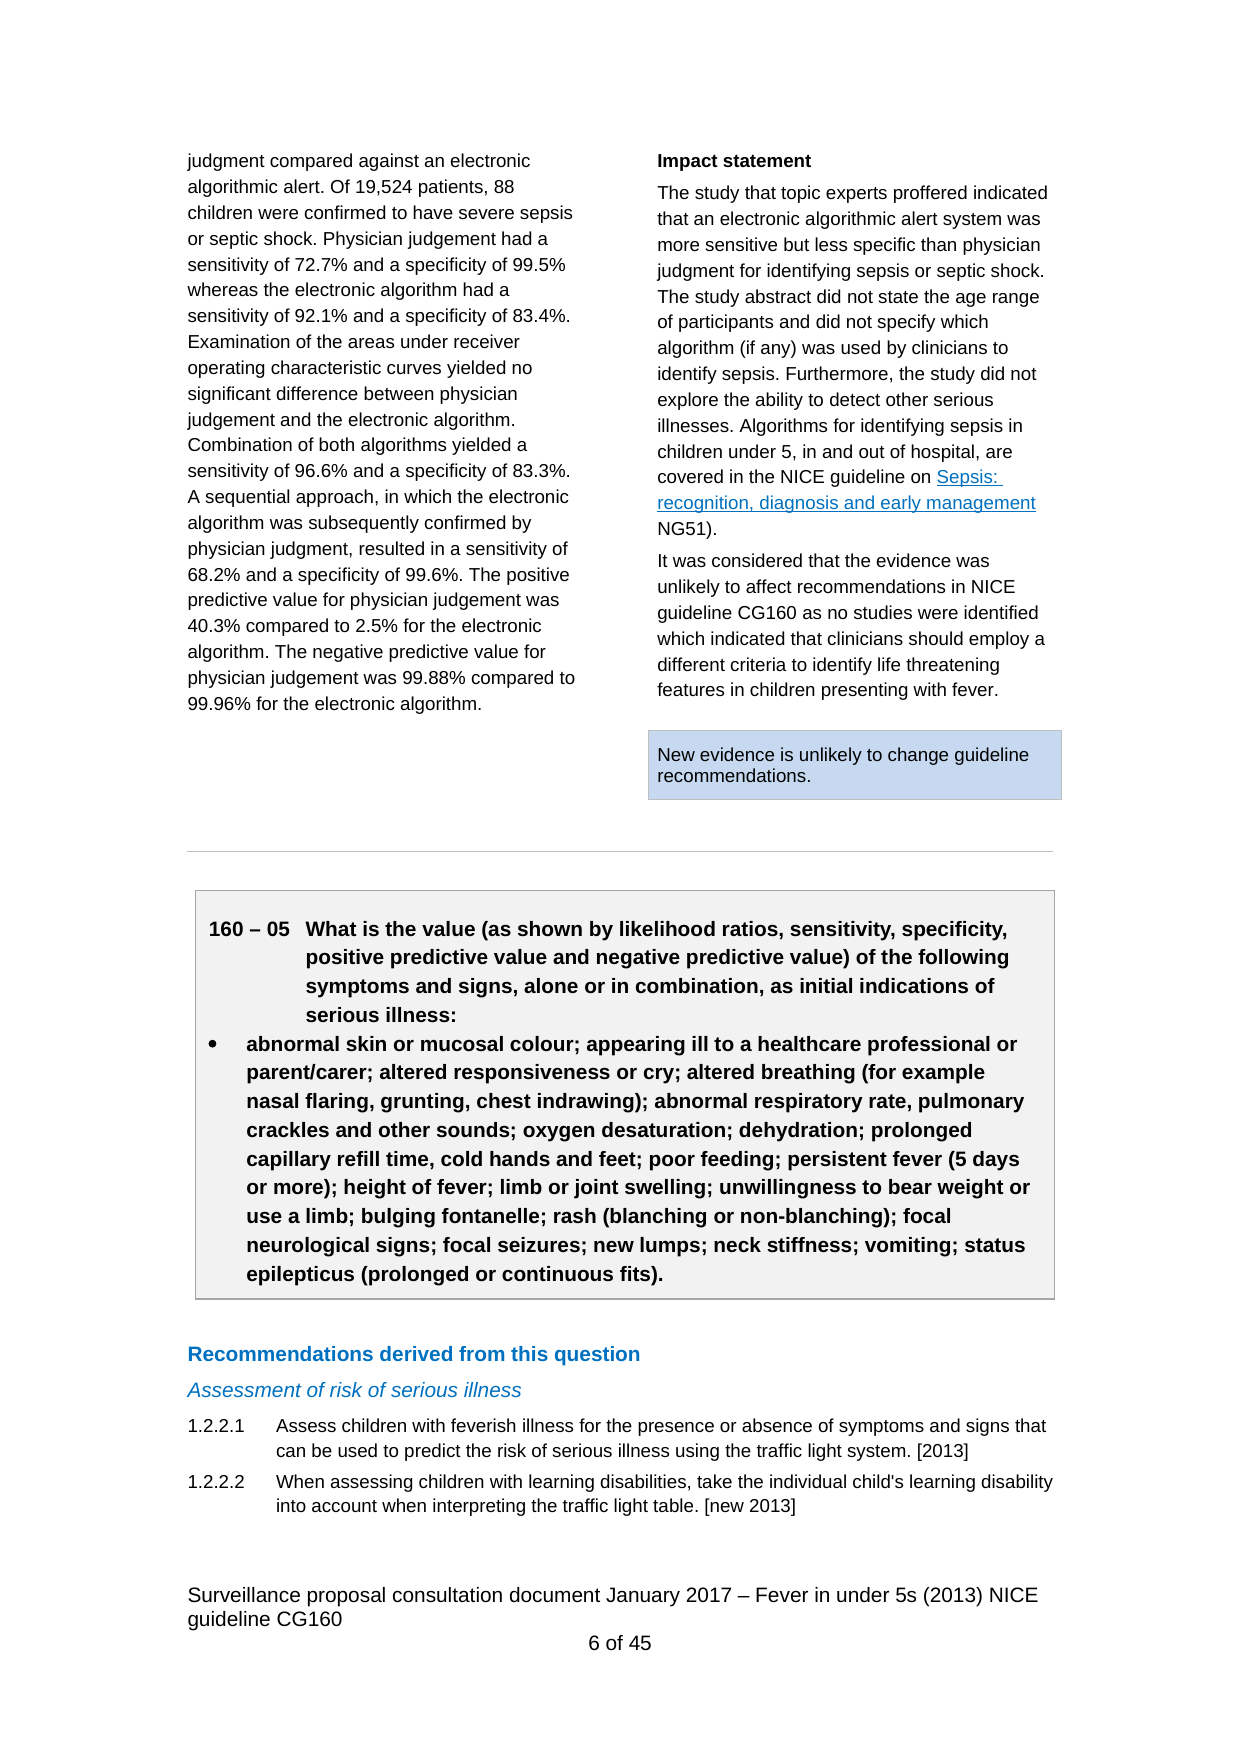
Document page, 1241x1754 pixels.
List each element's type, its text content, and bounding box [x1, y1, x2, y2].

text Assessment of risk of serious illness [187, 1378, 1053, 1402]
text It was considered that the evidence was unlikely to affect recommendations in NICE guideline CG160 as no studies were identified which indicated that clinicians should employ a different criteria to identify life threatening features in children presenting with fever. [657, 550, 1053, 701]
text Recommendations derived from this question [187, 1342, 1053, 1366]
text The study that topic experts proffered indicated that an electronic algorithmic alert system was more sensitive but less specific than physician judgment for identifying sepsis or septic shock. The study abstract did not state the age range of participants and did not specify which algorithm (if any) was used by clinicians to identify sepsis. Furthermore, the study did not explore the ability to detect other serious illnesses. Algorithms for identifying sepsis in children under 5, in and out of hospital, are covered in the NICE guideline on Sepsis: recognition, diagnosis and early management NG51). [657, 182, 1053, 539]
text 1.2.2.1 Assess children with feverish illness for the presence or absence of symptoms and signs that can be used to predict the risk of serious illness using the traffic light system. [2013] [187, 1415, 1053, 1461]
text New evidence is unlikely to change guideline recommendations. [649, 731, 1061, 799]
list abnormal skin or mucosal colour; appearing ill to a healthcare professional or parent/carer; altered responsiveness or cry; altered breathing (for example nasal flaring, grunting, chest indrawing); abnormal respiratory rate, pulmonary crackles and other sounds; oxygen desaturation; dehydration; prolonged capillary refill time, cold hands and feet; poor feeding; persistent fever (5 days or more); height of fever; limb or joint swelling; unwillingness to bear weight or use a limb; bulging fontanelle; rash (blanching or non-blanching); focal neurological signs; focal seizures; new lumps; neck stiffness; vomiting; status epilepticus (prolonged or continuous fits). [196, 1005, 1054, 1298]
text 1.2.2.2 When assessing children with learning disabilities, take the individual child's learning disability into account when interpreting the traffic light table. [new 2013] [187, 1471, 1053, 1517]
list What is the value (as shown by likelihood ratios, sensitivity, specificity, positive predictive value and negative predictive value) of the following symptoms and signs, alone or in combination, as initial indications of serious illness: [196, 891, 1054, 1005]
text Impact statement [657, 150, 1053, 172]
